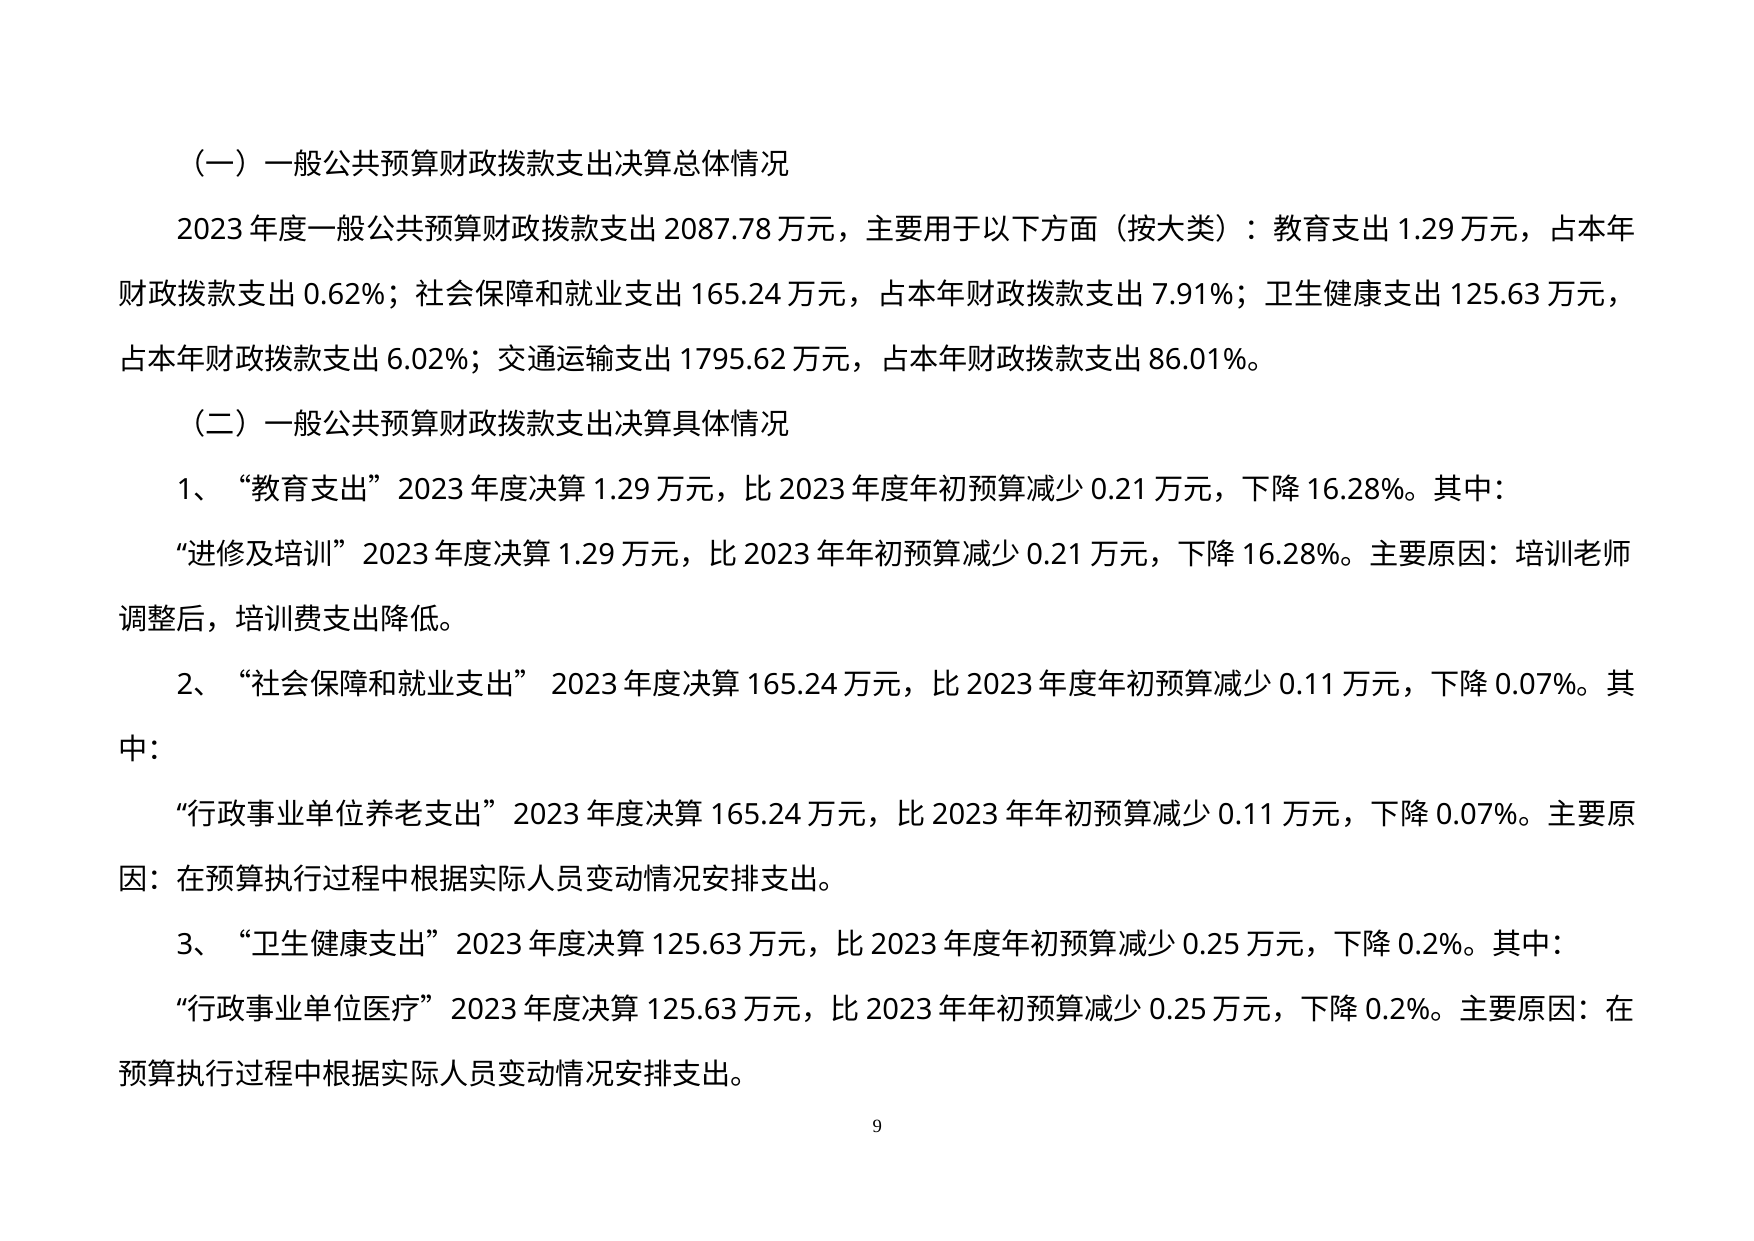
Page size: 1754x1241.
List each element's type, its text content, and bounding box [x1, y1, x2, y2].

text “行政事业单位养老支出”2023年度决算165.24万元，比2023年年初预算减少0.11万元，下降0.07%。主要原因：在预算执行过程中根据实际人员变动情况安排支出。 [118, 779, 1636, 909]
text 3、“卫生健康支出”2023年度决算125.63万元，比2023年度年初预算减少0.25万元，下降0.2%。其中： [118, 909, 1636, 974]
text （二）一般公共预算财政拨款支出决算具体情况 [118, 389, 1636, 454]
text 2、“社会保障和就业支出” 2023年度决算165.24万元，比2023年度年初预算减少0.11万元，下降0.07%。其中： [118, 649, 1636, 779]
text 2023年度一般公共预算财政拨款支出2087.78万元，主要用于以下方面（按大类）：教育支出1.29万元，占本年财政拨款支出0.62%；社会保障和就业支出165.24万元，占本年财政拨款支出7.91%；卫生健康支出125.63万元，占本年财政拨款支出6.02%；交通运输支出1795.62万元，占本年财政拨款支出86.01%。 [118, 194, 1636, 389]
text “行政事业单位医疗”2023年度决算125.63万元，比2023年年初预算减少0.25万元，下降0.2%。主要原因：在预算执行过程中根据实际人员变动情况安排支出。 [118, 974, 1636, 1104]
text 1、“教育支出”2023年度决算1.29万元，比2023年度年初预算减少0.21万元，下降16.28%。其中： [118, 454, 1636, 519]
text “进修及培训”2023年度决算1.29万元，比2023年年初预算减少0.21万元，下降16.28%。主要原因：培训老师调整后，培训费支出降低。 [118, 519, 1636, 649]
text （一）一般公共预算财政拨款支出决算总体情况 [118, 129, 1636, 194]
